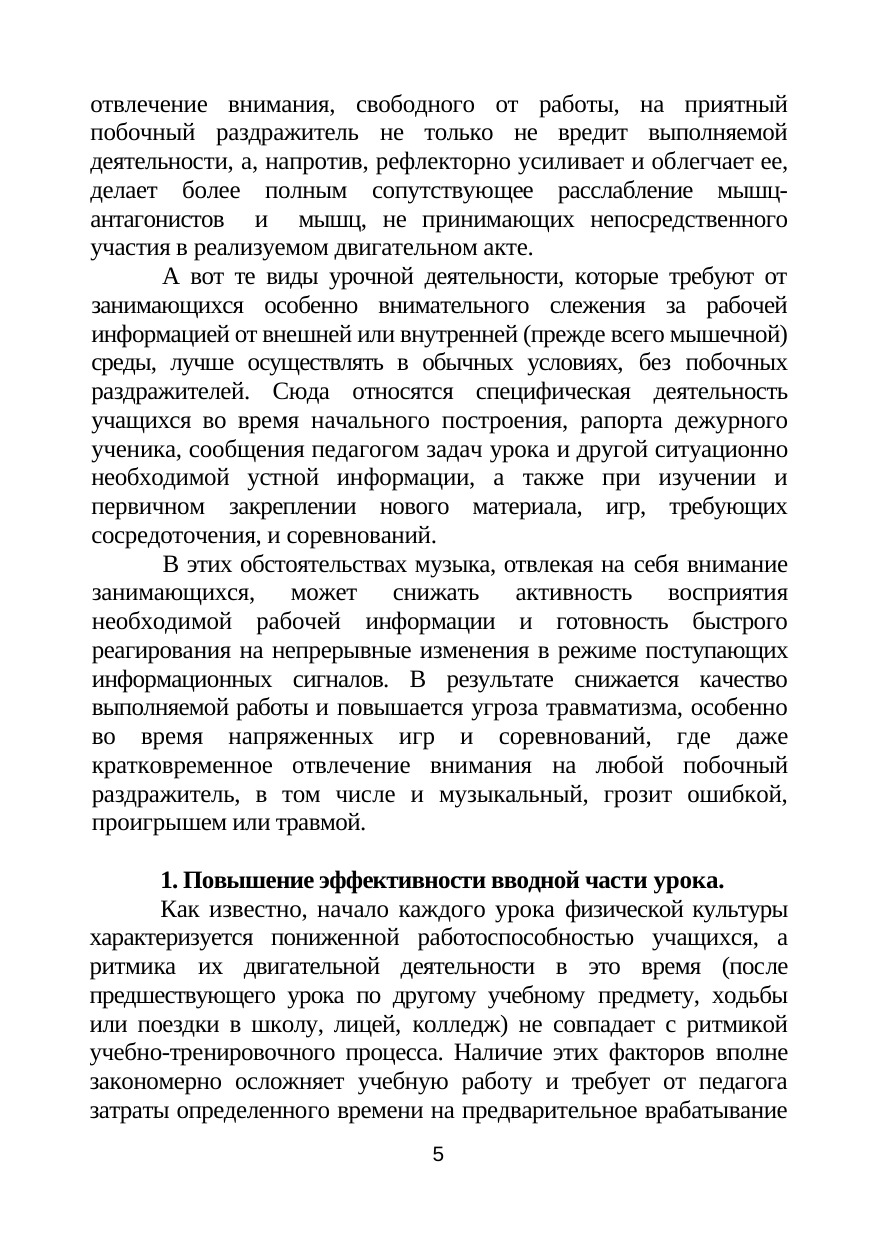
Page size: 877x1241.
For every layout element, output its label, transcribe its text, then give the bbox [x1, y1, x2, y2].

text В этих обстоятельствах музыка, отвлекая на себя внимание занимающихся, может снижать активность восприятия необходимой рабочей информации и готовность быстрого реагирования на непрерывные изменения в режиме поступающих информационных сигналов. В результате снижается качество выполняемой работы и повышается угроза травматизма, особенно во время напряженных игр и соревнований, где даже кратковременное отвлечение внимания на любой побочный раздражитель, в том числе и музыкальный, грозит ошибкой, проигрышем или травмой. [92, 549, 788, 836]
text 1. Повышение эффективности вводной части урока. [89, 865, 788, 894]
text А вот те виды урочной деятельности, которые требуют от занимающихся особенно внимательного слежения за рабочей информацией от внешней или внутренней (прежде всего мышечной) среды, лучше осуществлять в обычных условиях, без побочных раздражителей. Сюда относятся специфическая деятельность учащихся во время начального построения, рапорта дежурного ученика, сообщения педагогом задач урока и другой ситуационно необходимой устной информации, а также при изучении и первичном закреплении нового материала, игр, требующих сосредоточения, и соревнований. [91, 261, 788, 549]
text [90, 89, 788, 261]
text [89, 894, 788, 1124]
